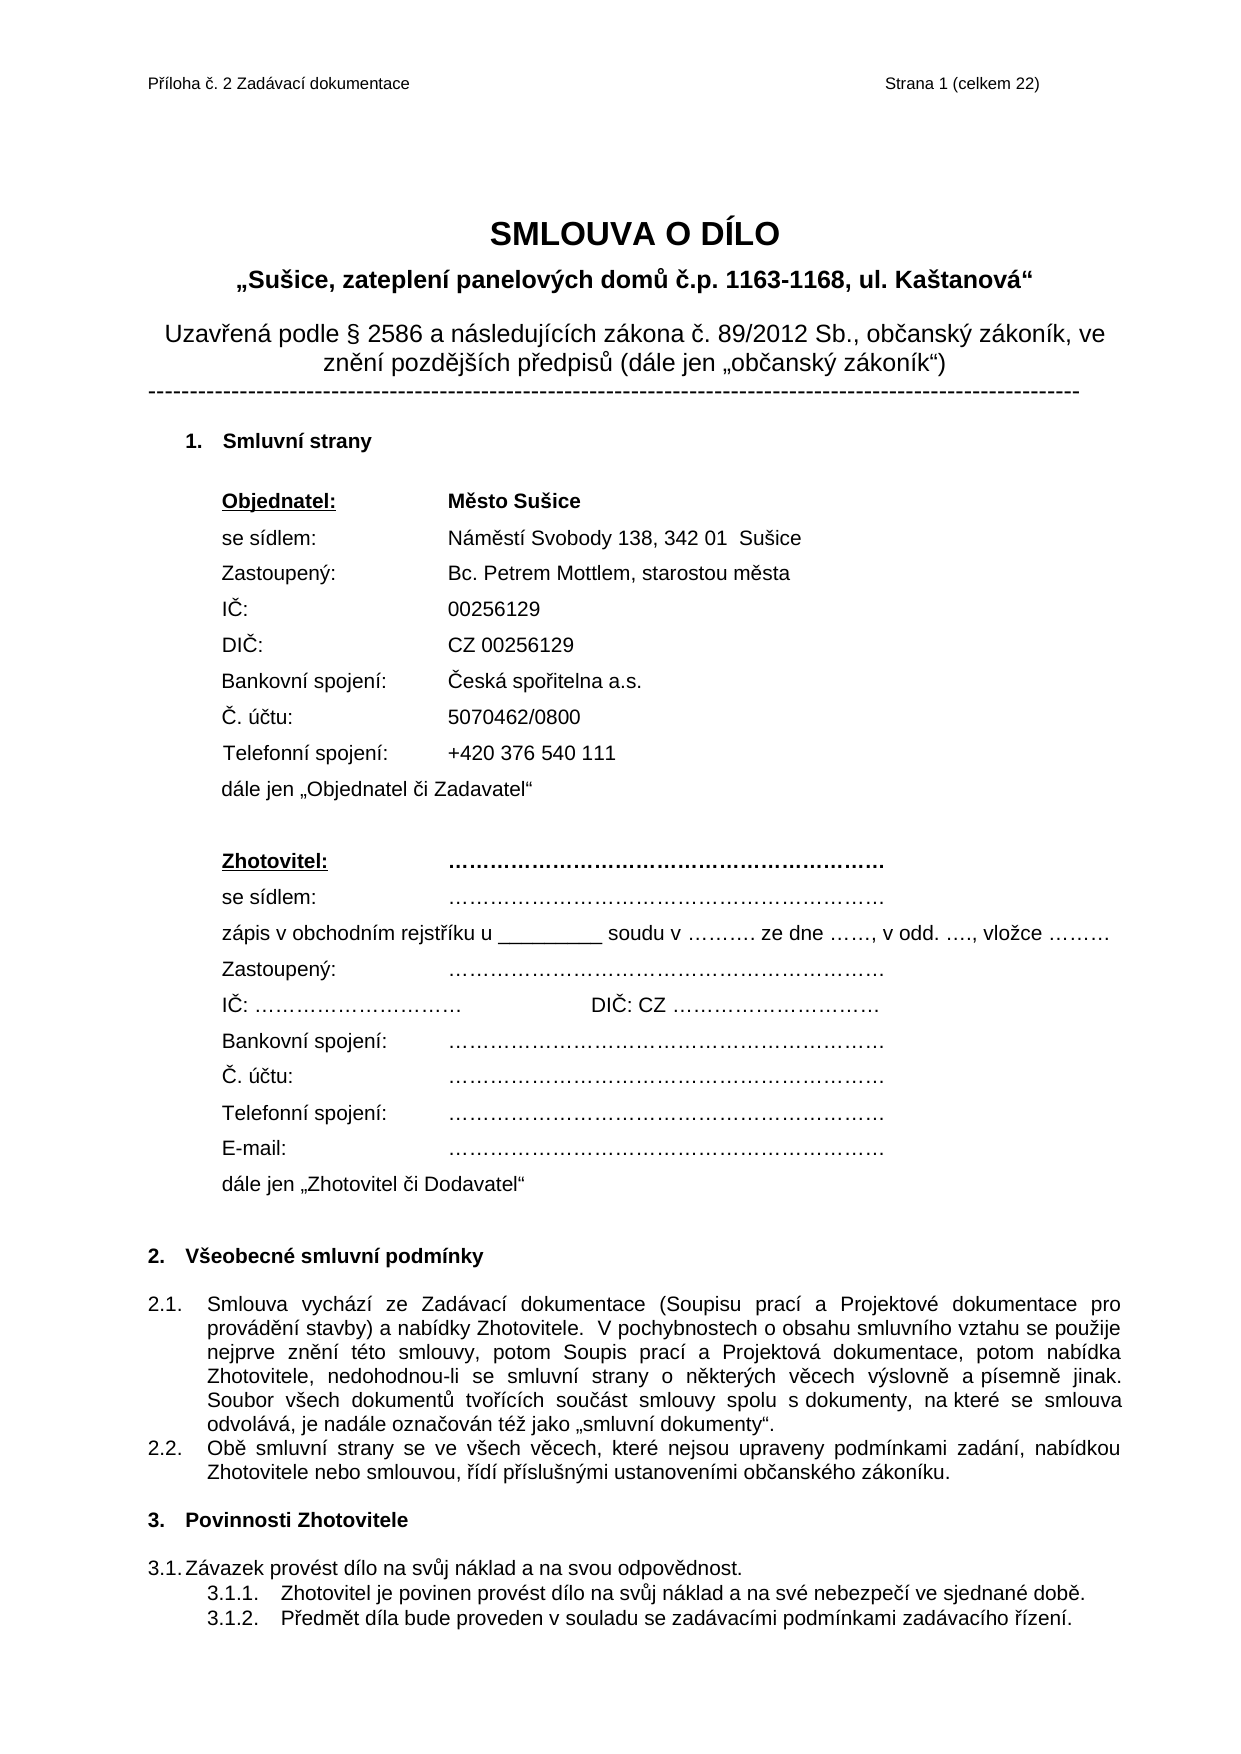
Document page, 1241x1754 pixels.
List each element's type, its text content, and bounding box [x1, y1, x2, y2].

text Bankovní spojení: Česká spořitelna a.s. [148, 669, 1122, 693]
text Zhotovitel: ……………………………………………………… [180, 849, 1122, 873]
text se sídlem: Náměstí Svobody 138, 342 01 Sušice [222, 525, 1122, 549]
list Zhotovitel je povinen provést dílo na svůj náklad a na své nebezpečí ve sjednané době. [207, 1579, 1122, 1604]
text IČ: ………………………… DIČ: CZ ………………………… [222, 992, 1122, 1016]
list Předmět díla bude proveden v souladu se zadávacími podmínkami zadávacího řízení. [207, 1604, 1122, 1629]
list Č. účtu: 5070462/0800 [148, 705, 1122, 729]
text Telefonní spojení: +420 376 540 111 [180, 741, 1122, 765]
text ---------------------------------------------------------------------------------------------------------------- [148, 376, 1122, 405]
text zápis v obchodním rejstříku u _________ soudu v ………. ze dne ……, v odd. …., vložce ……… [222, 921, 1122, 944]
list Smlouva vychází ze Zadávací dokumentace (Soupisu prací a Projektové dokumentace pro provádění stavby) a nabídky Zhotovitele. V pochybnostech o obsahu smluvního vztahu se použije nejprve znění této smlouvy, potom Soupis prací a Projektová dokumentace, potom nabídka Zhotovitele, nedohodnou-li se smluvní strany o některých věcech výslovně a písemně jinak. Soubor všech dokumentů tvořících součást smlouvy spolu s dokumenty, na které se smlouva odvolává, je nadále označován též jako „smluvní dokumenty“. [148, 1292, 1122, 1436]
text Zastoupený: ……………………………………………………… [222, 957, 1122, 981]
subtitle Smlouva o dílo [148, 214, 1122, 252]
list Zastoupený: Bc. Petrem Mottlem, starostou města [148, 561, 1122, 585]
list Všeobecné smluvní podmínky [148, 1244, 1122, 1268]
text E-mail: ……………………………………………………… [222, 1136, 1122, 1160]
text dále jen „Objednatel či Zadavatel“ [148, 777, 1122, 801]
text Uzavřená podle § 2586 a následujících zákona č. 89/2012 Sb., občanský zákoník, ve znění pozdějších předpisů (dále jen „občanský zákoník“) [148, 319, 1122, 376]
text IČ: 00256129 [148, 597, 1122, 621]
text DIČ: CZ 00256129 [222, 633, 1122, 657]
text dále jen „Zhotovitel či Dodavatel“ [148, 1172, 1122, 1196]
text se sídlem: ……………………………………………………… [180, 885, 1122, 909]
list Závazek provést dílo na svůj náklad a na svou odpovědnost. [148, 1556, 1122, 1579]
text Bankovní spojení: ……………………………………………………… [222, 1028, 1122, 1052]
text „Sušice, zateplení panelových domů č.p. 1163-1168, ul. Kaštanová“ [148, 265, 1122, 294]
text Č. účtu: ……………………………………………………… [222, 1064, 1122, 1088]
text Telefonní spojení: ……………………………………………………… [222, 1100, 1122, 1124]
list Povinnosti Zhotovitele [148, 1508, 1122, 1532]
list Smluvní strany [185, 429, 1122, 453]
list Obě smluvní strany se ve všech věcech, které nejsou upraveny podmínkami zadání, nabídkou Zhotovitele nebo smlouvou, řídí příslušnými ustanoveními občanského zákoníku. [148, 1436, 1122, 1484]
text Objednatel: Město Sušice [222, 489, 1122, 513]
